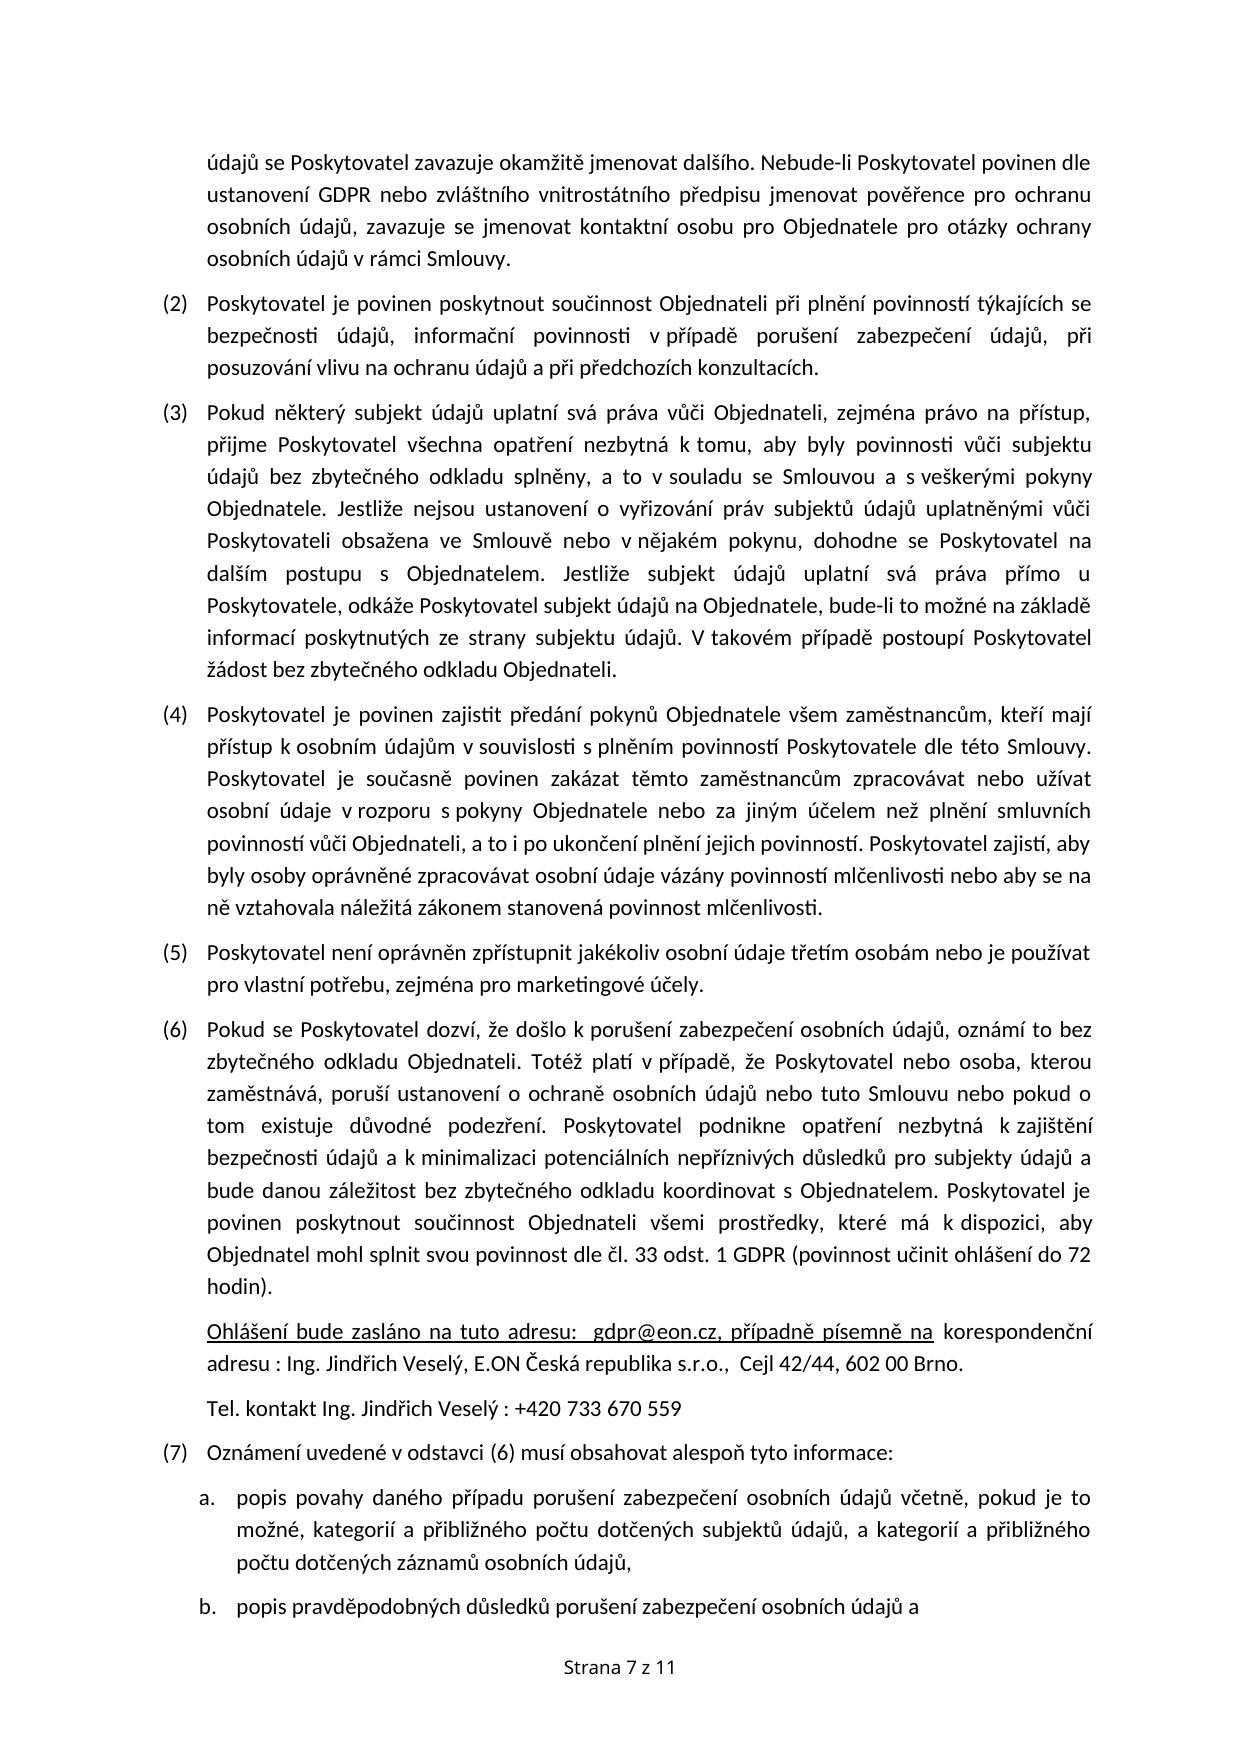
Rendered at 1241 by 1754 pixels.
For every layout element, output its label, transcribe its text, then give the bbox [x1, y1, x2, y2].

list Pokud se Poskytovatel dozví, že došlo k porušení zabezpečení osobních údajů, oznámí to bez zbytečného odkladu Objednateli. Totéž platí v případě, že Poskytovatel nebo osoba, kterou zaměstnává, poruší ustanovení o ochraně osobních údajů nebo tuto Smlouvu nebo pokud o tom existuje důvodné podezření. Poskytovatel podnikne opatření nezbytná k zajištění bezpečnosti údajů a k minimalizaci potenciálních nepříznivých důsledků pro subjekty údajů a bude danou záležitost bez zbytečného odkladu koordinovat s Objednatelem. Poskytovatel je povinen poskytnout součinnost Objednateli všemi prostředky, které má k dispozici, aby Objednatel mohl splnit svou povinnost dle čl. 33 odst. 1 GDPR (povinnost učinit ohlášení do 72 hodin). [162, 1015, 1093, 1300]
list Ohlášení bude zasláno na tuto adresu: gdpr@eon.cz, případně písemně na korespondenční adresu : Ing. Jindřich Veselý, E.ON Česká republika s.r.o., Cejl 42/44, 602 00 Brno. [207, 1317, 1093, 1377]
list popis povahy daného případu porušení zabezpečení osobních údajů včetně, pokud je to možné, kategorií a přibližného počtu dotčených subjektů údajů, a kategorií a přibližného počtu dotčených záznamů osobních údajů, [199, 1483, 1093, 1576]
list Poskytovatel není oprávněn zpřístupnit jakékoliv osobní údaje třetím osobám nebo je používat pro vlastní potřebu, zejména pro marketingové účely. [162, 938, 1093, 998]
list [162, 148, 1093, 272]
list popis pravděpodobných důsledků porušení zabezpečení osobních údajů a [199, 1592, 1093, 1620]
list Tel. kontakt Ing. Jindřich Veselý : +420 733 670 559 [207, 1394, 1093, 1422]
list Pokud některý subjekt údajů uplatní svá práva vůči Objednateli, zejména právo na přístup, přijme Poskytovatel všechna opatření nezbytná k tomu, aby byly povinnosti vůči subjektu údajů bez zbytečného odkladu splněny, a to v souladu se Smlouvou a s veškerými pokyny Objednatele. Jestliže nejsou ustanovení o vyřizování práv subjektů údajů uplatněnými vůči Poskytovateli obsažena ve Smlouvě nebo v nějakém pokynu, dohodne se Poskytovatel na dalším postupu s Objednatelem. Jestliže subjekt údajů uplatní svá práva přímo u Poskytovatele, odkáže Poskytovatel subjekt údajů na Objednatele, bude-li to možné na základě informací poskytnutých ze strany subjektu údajů. V takovém případě postoupí Poskytovatel žádost bez zbytečného odkladu Objednateli. [162, 398, 1093, 683]
list Oznámení uvedené v odstavci (6) musí obsahovat alespoň tyto informace: [162, 1438, 1093, 1467]
list Poskytovatel je povinen zajistit předání pokynů Objednatele všem zaměstnancům, kteří mají přístup k osobním údajům v souvislosti s plněním povinností Poskytovatele dle této Smlouvy. Poskytovatel je současně povinen zakázat těmto zaměstnancům zpracovávat nebo užívat osobní údaje v rozporu s pokyny Objednatele nebo za jiným účelem než plnění smluvních povinností vůči Objednateli, a to i po ukončení plnění jejich povinností. Poskytovatel zajistí, aby byly osoby oprávněné zpracovávat osobní údaje vázány povinností mlčenlivosti nebo aby se na ně vztahovala náležitá zákonem stanovená povinnost mlčenlivosti. [162, 700, 1093, 921]
list Poskytovatel je povinen poskytnout součinnost Objednateli při plnění povinností týkajících se bezpečnosti údajů, informační povinnosti v případě porušení zabezpečení údajů, při posuzování vlivu na ochranu údajů a při předchozích konzultacích. [162, 289, 1093, 381]
